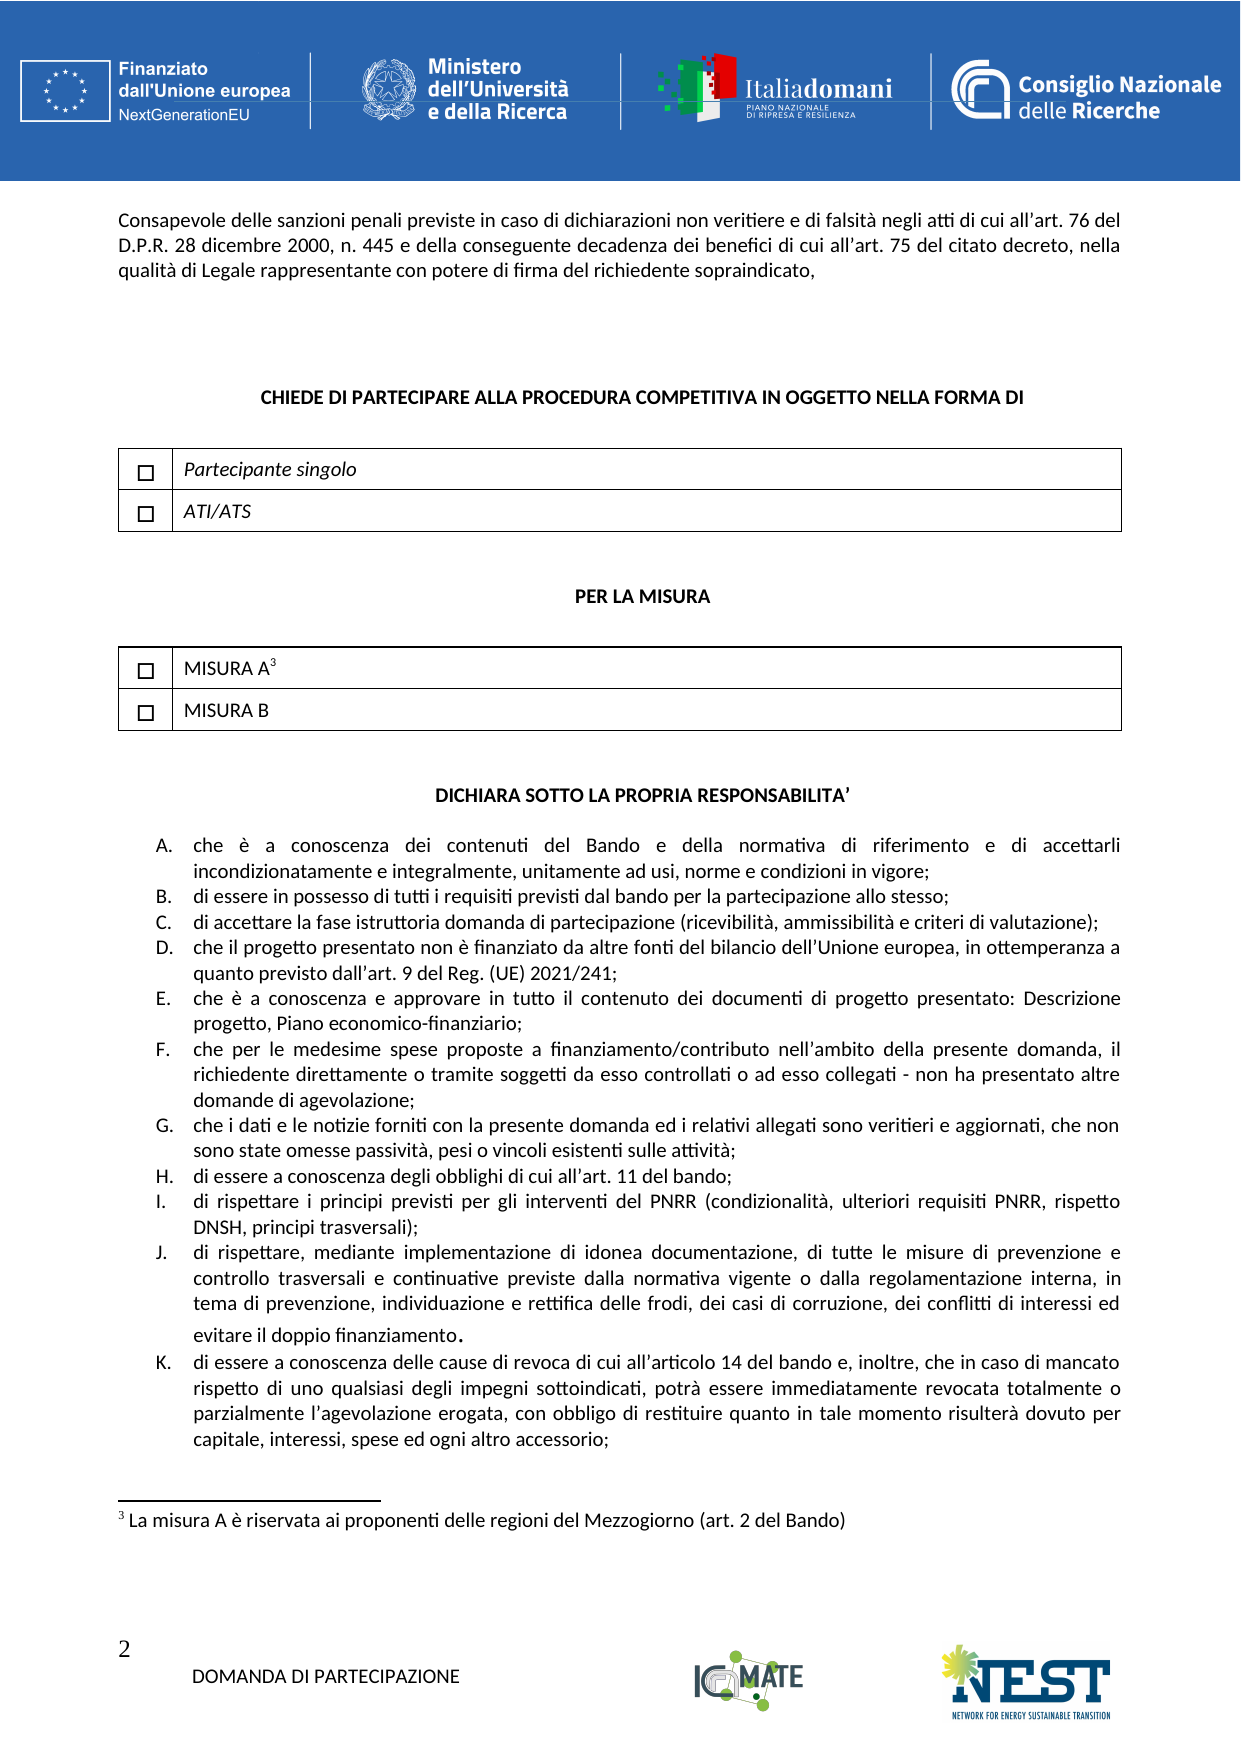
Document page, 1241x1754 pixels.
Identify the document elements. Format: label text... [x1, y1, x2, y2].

list di rispettare, mediante implementazione di idonea documentazione, di tutte le misure di prevenzione e controllo trasversali e continuative previste dalla normativa vigente o dalla regolamentazione interna, in tema di prevenzione, individuazione e rettifica delle frodi, dei casi di corruzione, dei conflitti di interessi ed evitare il doppio finanziamento. [156, 1239, 1123, 1349]
list che il progetto presentato non è finanziato da altre fonti del bilancio dell’Unione europea, in ottemperanza a quanto previsto dall’art. 9 del Reg. (UE) 2021/241; [156, 934, 1123, 985]
table_header MISURA A [173, 648, 1121, 688]
table_cell ATI/ATS [173, 490, 1121, 531]
picture [941, 1641, 1111, 1723]
list di accettare la fase istruttoria domanda di partecipazione (ricevibilità, ammissibilità e criteri di valutazione); [156, 909, 1123, 934]
list di essere in possesso di tutti i requisiti previsti dal bando per la partecipazione allo stesso; [156, 883, 1123, 909]
table_cell MISURA B [173, 689, 1121, 730]
list di rispettare i principi previsti per gli interventi del PNRR (condizionalità, ulteriori requisiti PNRR, rispetto DNSH, principi trasversali); [156, 1188, 1123, 1239]
text PER LA MISURA [118, 583, 1167, 608]
picture [0, 1, 1241, 181]
picture [681, 1640, 817, 1722]
list di essere a conoscenza delle cause di revoca di cui all’articolo 14 del bando e, inoltre, che in caso di mancato rispetto di uno qualsiasi degli impegni sottoindicati, potrà essere immediatamente revocata totalmente o parzialmente l’agevolazione erogata, con obbligo di restituire quanto in tale momento risulterà dovuto per capitale, interessi, spese ed ogni altro accessorio; [156, 1349, 1123, 1451]
list di essere a conoscenza degli obblighi di cui all’art. 11 del bando; [156, 1163, 1123, 1188]
text DICHIARA SOTTO LA PROPRIA RESPONSABILITA’ [118, 782, 1167, 807]
list che è a conoscenza dei contenuti del Bando e della normativa di riferimento e di accettarli incondizionatamente e integralmente, unitamente ad usi, norme e condizioni in vigore; [156, 833, 1123, 883]
table_header Partecipante singolo [173, 449, 1121, 489]
table_header □ [119, 449, 172, 489]
text Consapevole delle sanzioni penali previste in caso di dichiarazioni non veritiere e di falsità negli atti di cui all’art. 76 del D.P.R. 28 dicembre 2000, n. 445 e della conseguente decadenza dei benefici di cui all’art. 75 del citato decreto, nella qualità di Legale rappresentante con potere di firma del richiedente sopraindicato, [118, 207, 1123, 283]
table_header □ [119, 648, 172, 688]
list che i dati e le notizie forniti con la presente domanda ed i relativi allegati sono veritieri e aggiornati, che non sono state omesse passività, pesi o vincoli esistenti sulle attività; [156, 1112, 1123, 1163]
table_cell □ [119, 490, 172, 531]
list che per le medesime spese proposte a finanziamento/contributo nell’ambito della presente domanda, il richiedente direttamente o tramite soggetti da esso controllati o ad esso collegati - non ha presentato altre domande di agevolazione; [156, 1036, 1123, 1112]
text CHIEDE DI PARTECIPARE ALLA PROCEDURA COMPETITIVA IN OGGETTO NELLA FORMA DI [118, 384, 1167, 410]
list che è a conoscenza e approvare in tutto il contenuto dei documenti di progetto presentato: Descrizione progetto, Piano economico-finanziario; [156, 985, 1123, 1036]
table_cell □ [119, 689, 172, 730]
